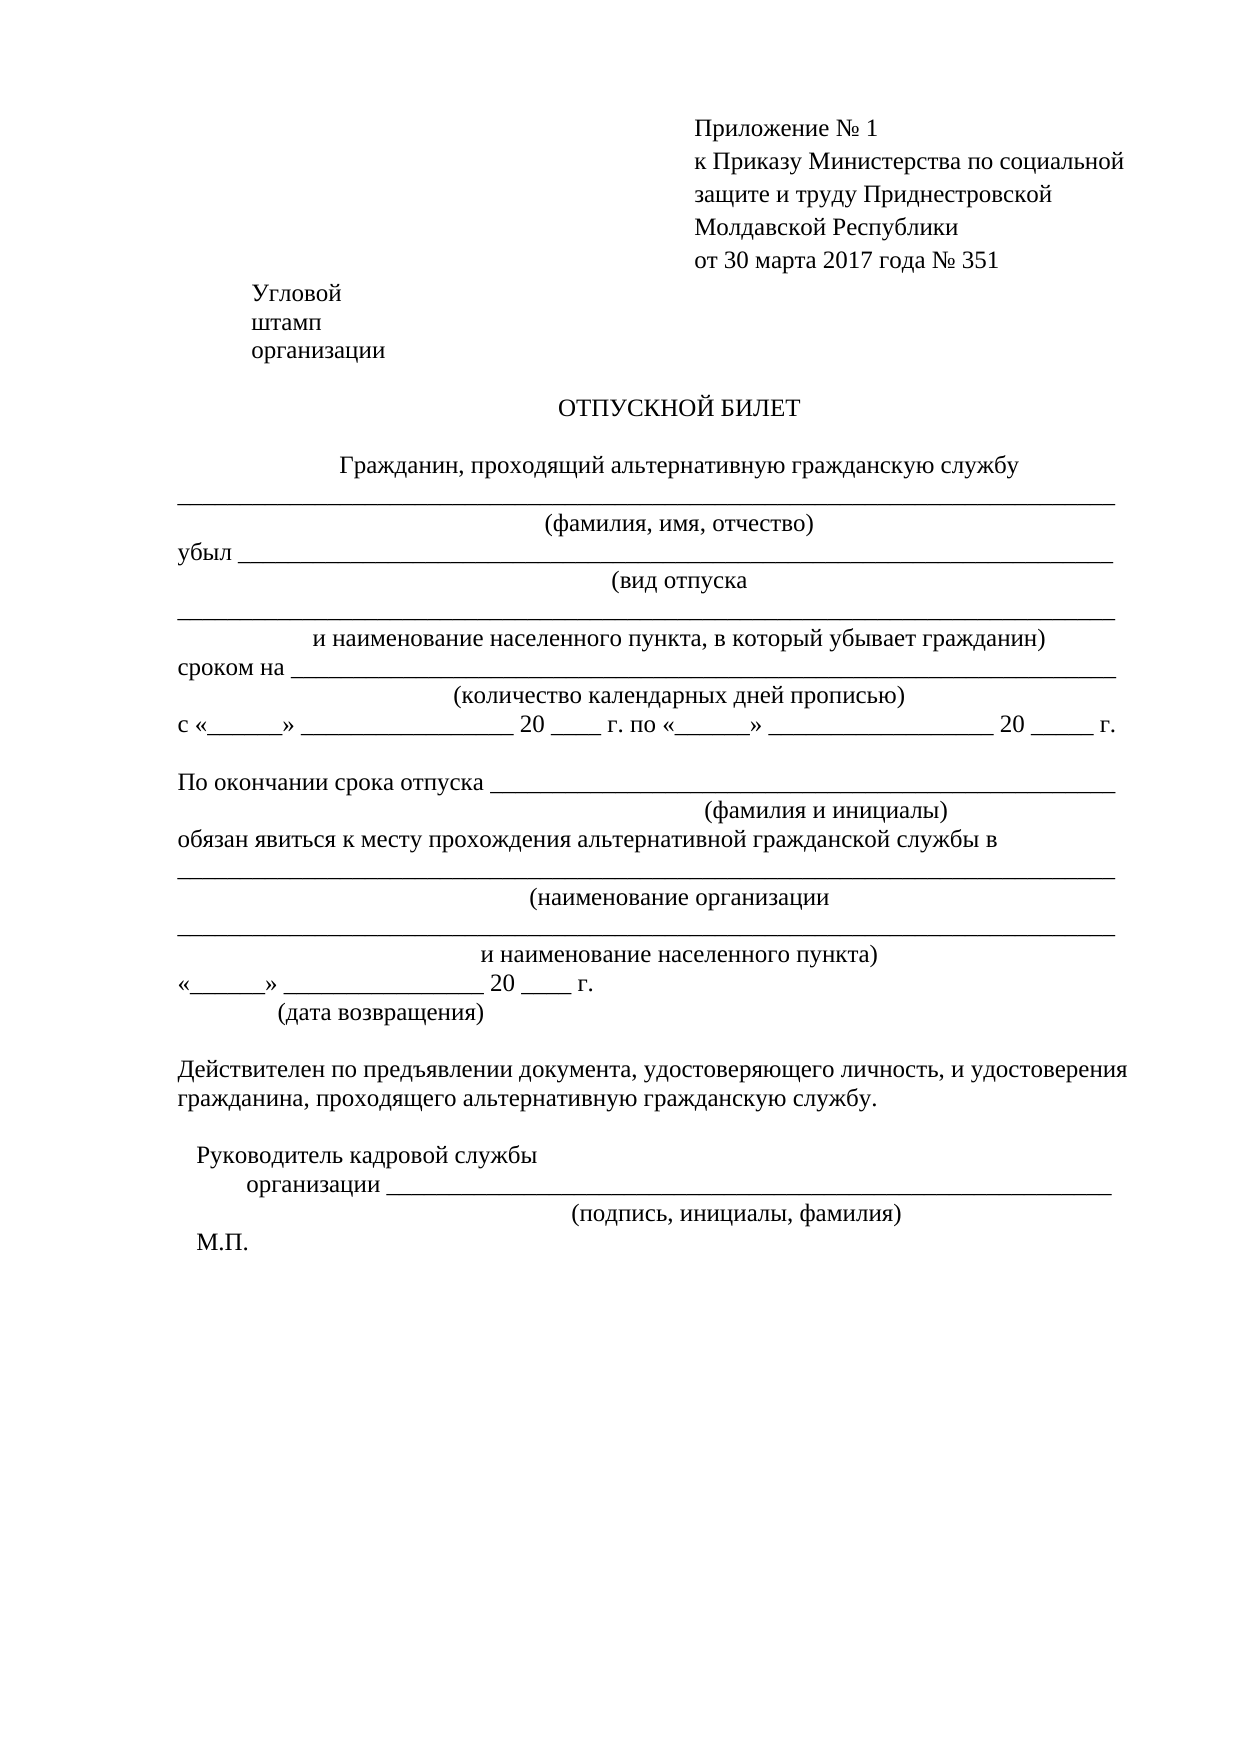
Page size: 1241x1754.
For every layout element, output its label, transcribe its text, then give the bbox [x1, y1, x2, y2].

text (количество календарных дней прописью) [177, 681, 1181, 709]
text Приложение № 1 [177, 113, 1181, 142]
text (наименование организации [177, 882, 1181, 911]
text Угловой [251, 278, 1181, 307]
text к Приказу Министерства по социальной [177, 146, 1181, 175]
text ___________________________________________________________________________ [177, 479, 1181, 508]
text и наименование населенного пункта) [177, 939, 1181, 968]
text от 30 марта 2017 года № 351 [177, 245, 1181, 274]
text ___________________________________________________________________________ [177, 594, 1181, 623]
text Действителен по предъявлении документа, удостоверяющего личность, и удостоверения гражданина, проходящего альтернативную гражданскую службу. [177, 1054, 1181, 1112]
text убыл ______________________________________________________________________ [118, 537, 1181, 566]
text Молдавской Республики [693, 212, 1181, 241]
text штамп [251, 307, 1181, 336]
text ___________________________________________________________________________ [177, 853, 1181, 882]
text сроком на __________________________________________________________________ [177, 652, 1181, 681]
text Руководитель кадровой службы [177, 1141, 1181, 1169]
text Гражданин, проходящий альтернативную гражданскую службу [177, 451, 1181, 479]
text «______» ________________ 20 ____ г. [177, 968, 1181, 997]
text По окончании срока отпуска __________________________________________________ [177, 767, 1181, 796]
text М.П. [177, 1227, 1181, 1256]
text обязан явиться к месту прохождения альтернативной гражданской службы в [177, 824, 1181, 853]
text (подпись, инициалы, фамилия) [177, 1198, 1181, 1227]
text организации __________________________________________________________ [177, 1169, 1181, 1198]
text (дата возвращения) [177, 997, 1181, 1026]
text ОТПУСКНОЙ БИЛЕТ [177, 393, 1181, 422]
text с «______» _________________ 20 ____ г. по «______» __________________ 20 _____ г. [177, 709, 1181, 738]
text защите и труду Приднестровской [693, 179, 1181, 208]
text (фамилия, имя, отчество) [177, 508, 1181, 537]
text организации [251, 336, 1181, 364]
text и наименование населенного пункта, в который убывает гражданин) [177, 623, 1181, 652]
text (вид отпуска [177, 566, 1181, 594]
text (фамилия и инициалы) [177, 796, 1181, 824]
text ___________________________________________________________________________ [177, 911, 1181, 939]
